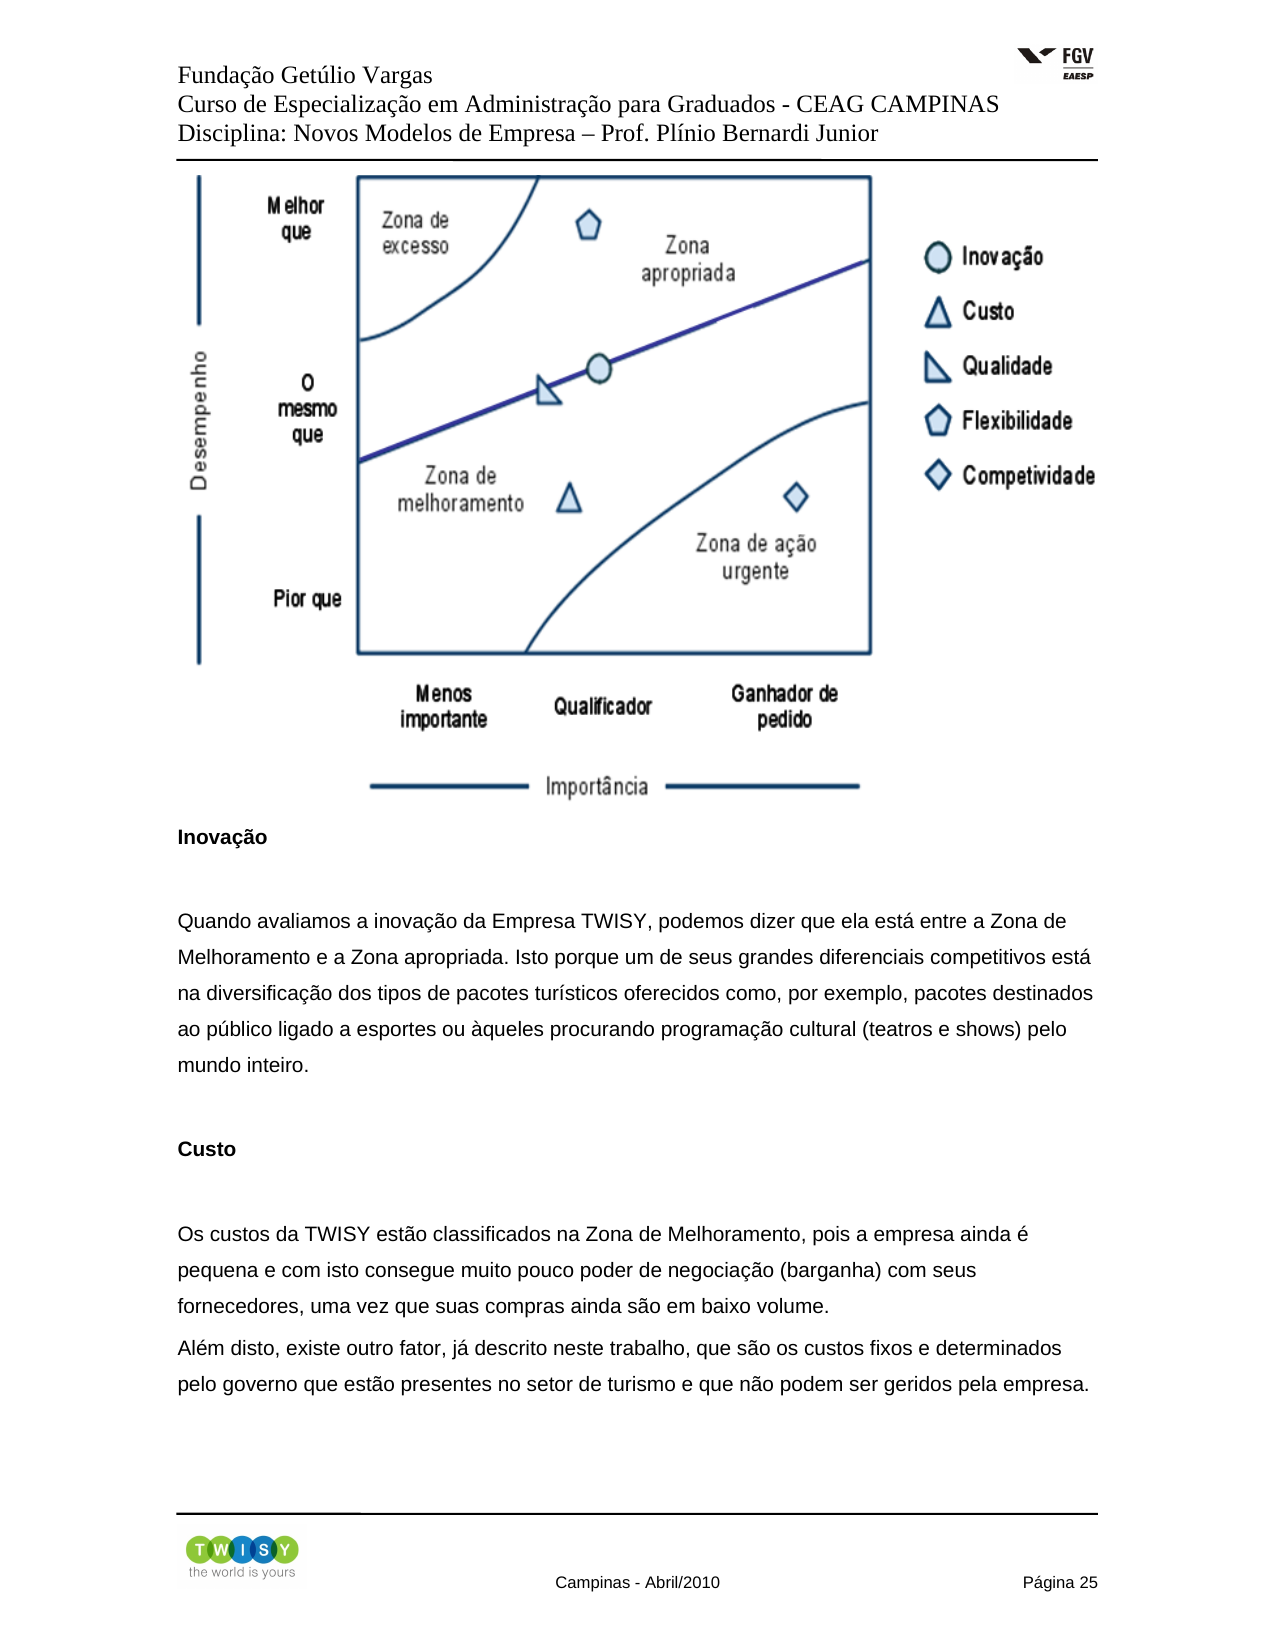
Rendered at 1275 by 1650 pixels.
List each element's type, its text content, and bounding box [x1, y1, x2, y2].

picture [177, 175, 1096, 813]
text Além disto, existe outro fator, já descrito neste trabalho, que são os custos fixos e determinados pelo governo que estão presentes no setor de turismo e que não podem ser geridos pela empresa. [177, 1336, 1098, 1396]
text Quando avaliamos a inovação da Empresa TWISY, podemos dizer que ela está entre a Zona de Melhoramento e a Zona apropriada. Isto porque um de seus grandes diferenciais competitivos está na diversificação dos tipos de pacotes turísticos oferecidos como, por exemplo, pacotes destinados ao público ligado a esportes ou àqueles procurando programação cultural (teatros e shows) pelo mundo inteiro. [177, 909, 1098, 1077]
text Custo [177, 1137, 1098, 1161]
picture [177, 1524, 308, 1589]
text Os custos da TWISY estão classificados na Zona de Melhoramento, pois a empresa ainda é pequena e com isto consegue muito pouco poder de negociação (barganha) com seus fornecedores, uma vez que suas compras ainda são em baixo volume. [177, 1222, 1098, 1317]
